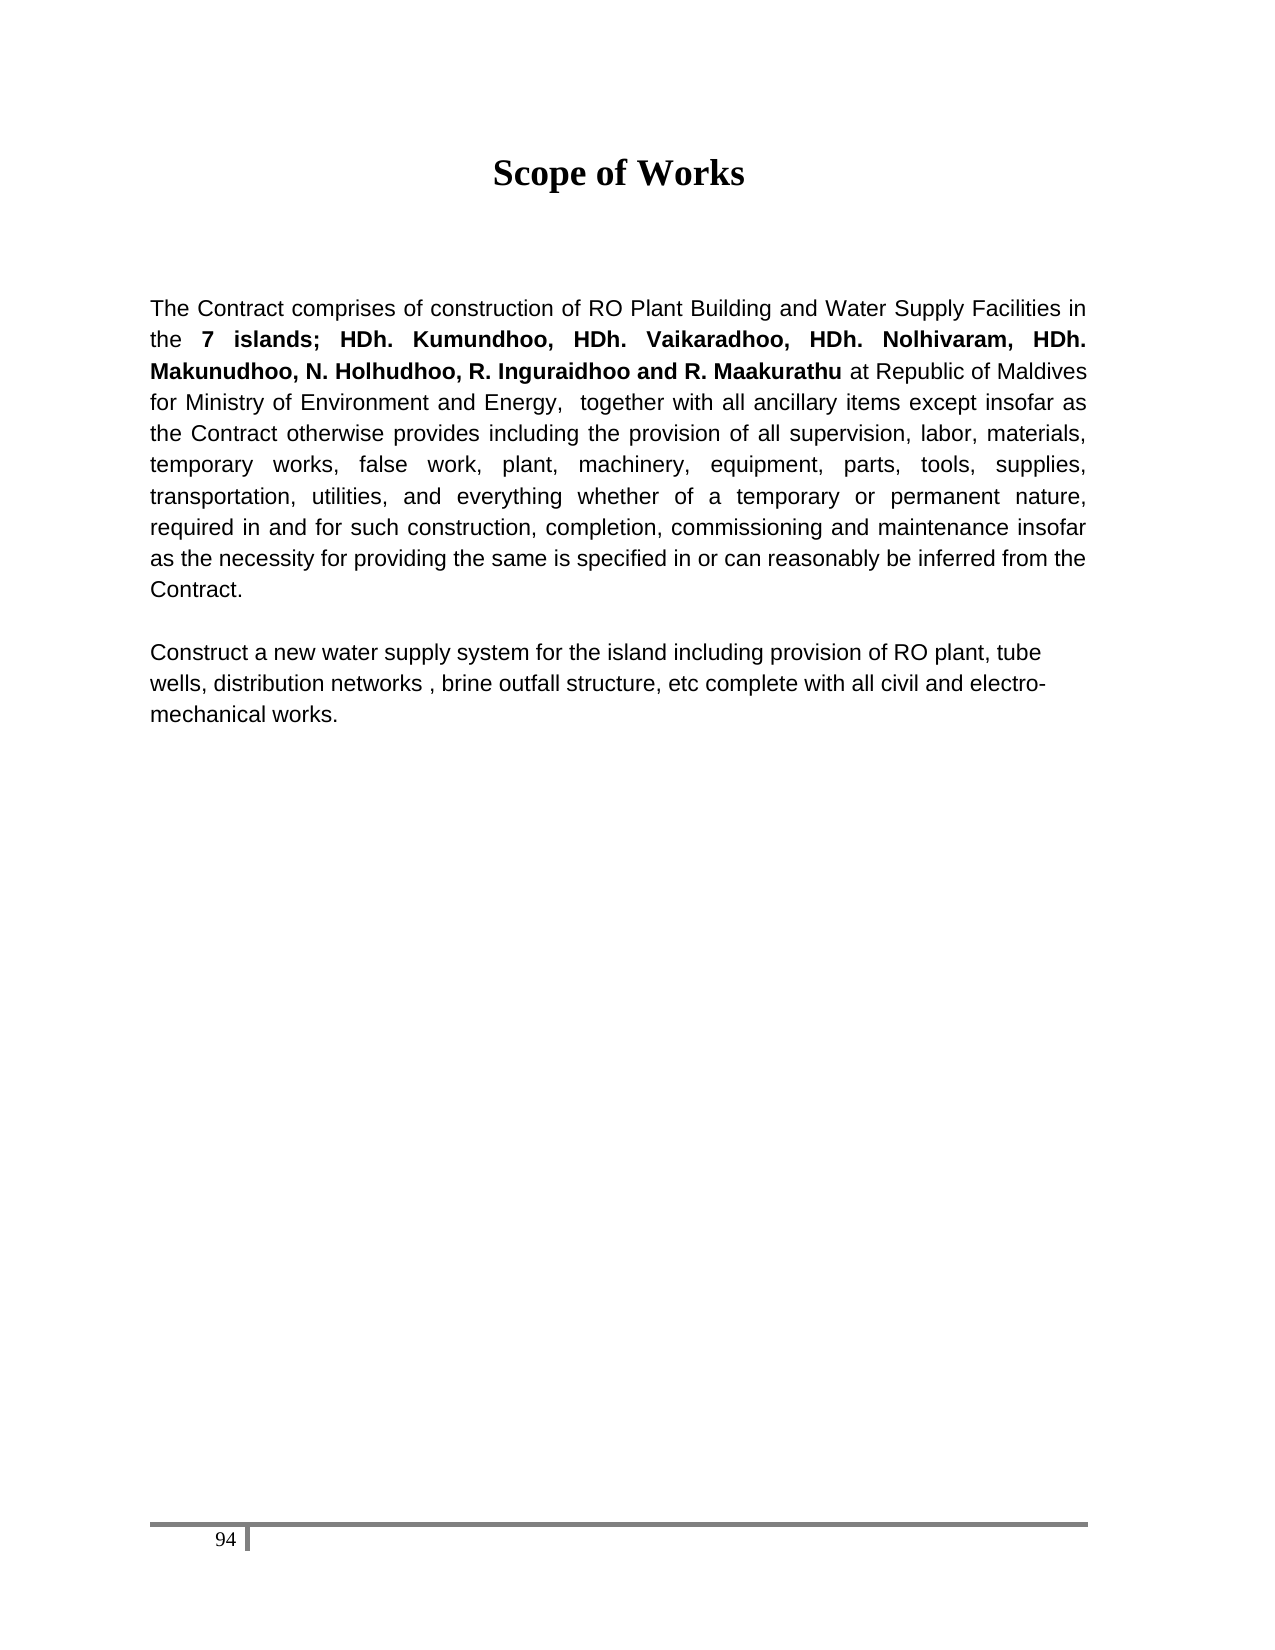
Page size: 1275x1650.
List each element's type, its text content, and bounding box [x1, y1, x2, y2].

text Construct a new water supply system for the island including provision of RO plant, tube wells, distribution networks , brine outfall structure, etc complete with all civil and electro-mechanical works. [150, 635, 1087, 729]
table_header Scope of Works [150, 150, 1087, 236]
text The Contract comprises of construction of RO Plant Building and Water Supply Facilities in the 7 islands; HDh. Kumundhoo, HDh. Vaikaradhoo, HDh. Nolhivaram, HDh. Makunudhoo, N. Holhudhoo, R. Inguraidhoo and R. Maakurathu at Republic of Maldives for Ministry of Environment and Energy, together with all ancillary items except insofar as the Contract otherwise provides including the provision of all supervision, labor, materials, temporary works, false work, plant, machinery, equipment, parts, tools, supplies, transportation, utilities, and everything whether of a temporary or permanent nature, required in and for such construction, completion, commissioning and maintenance insofar as the necessity for providing the same is specified in or can reasonably be inferred from the Contract. [150, 292, 1087, 604]
